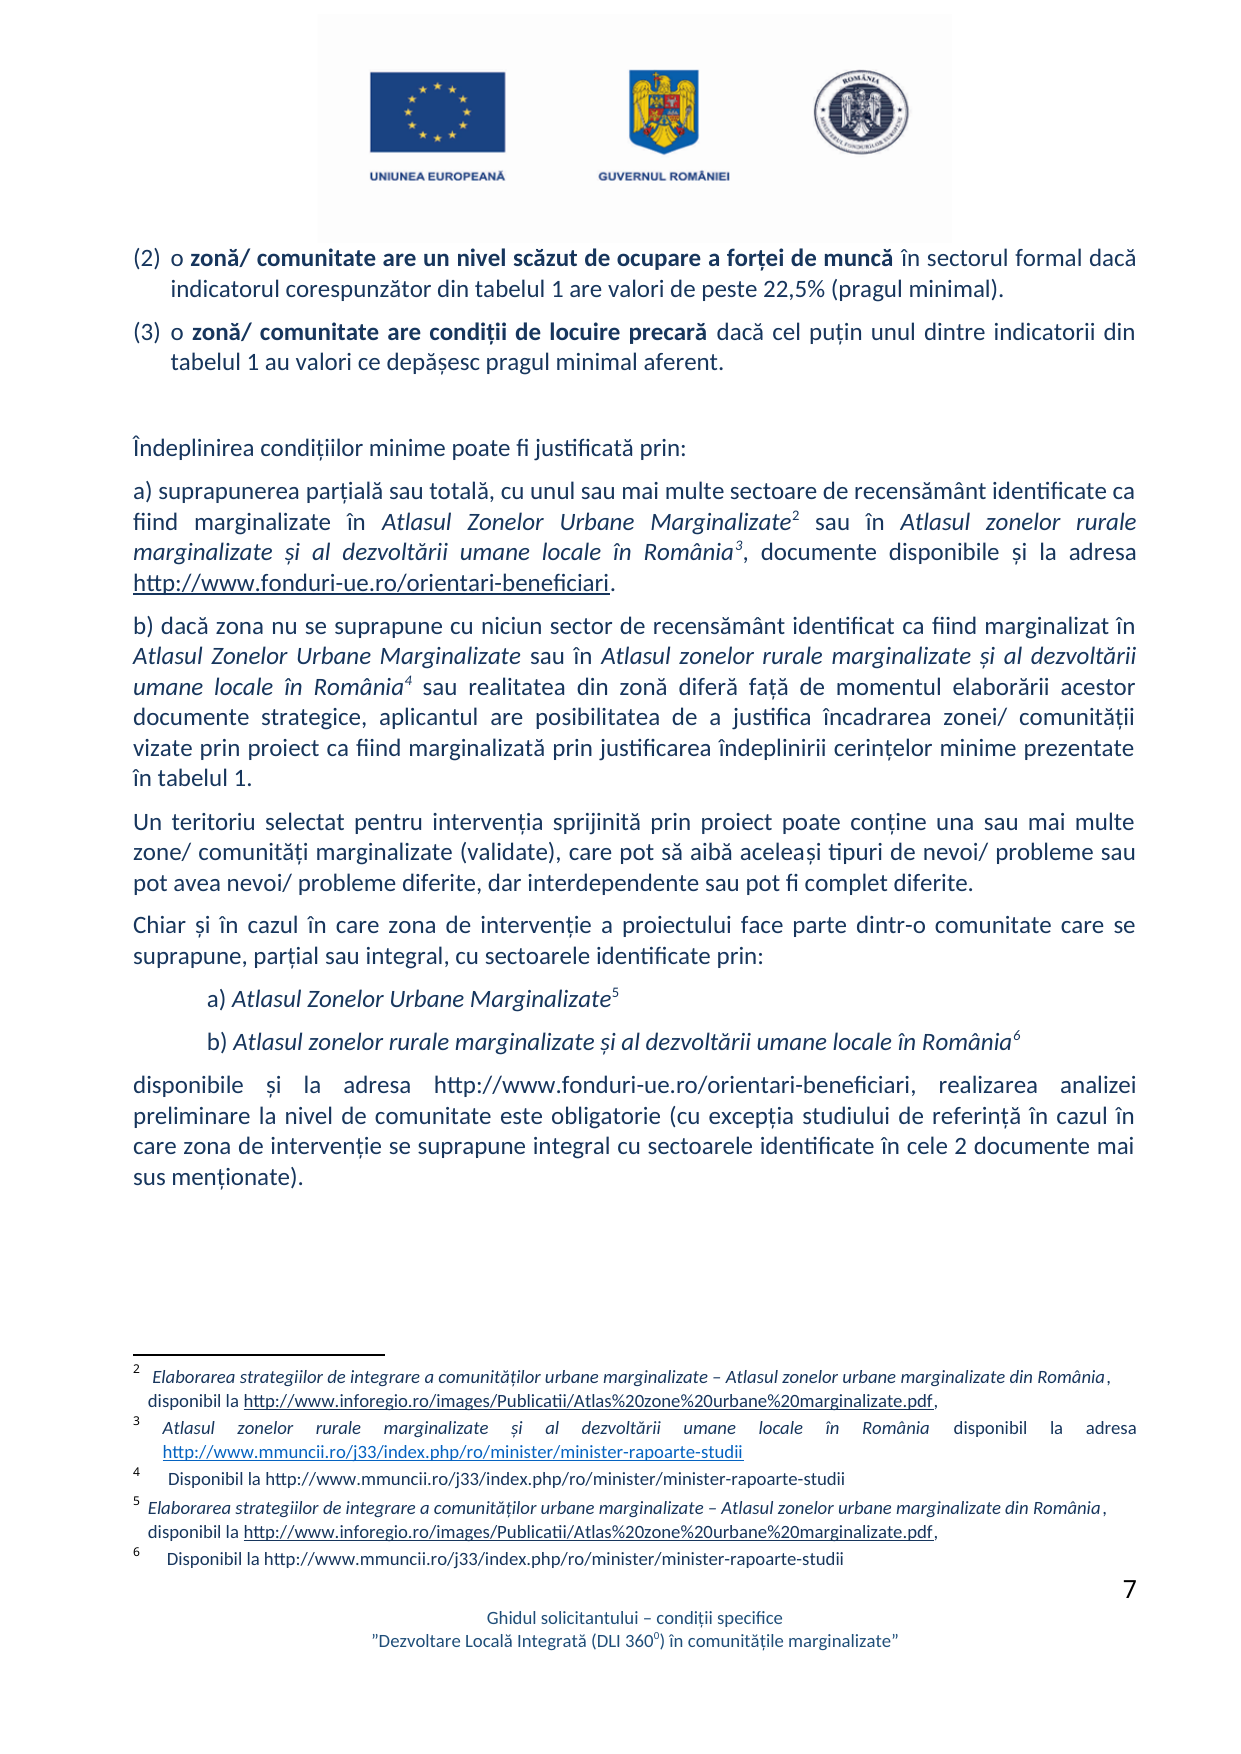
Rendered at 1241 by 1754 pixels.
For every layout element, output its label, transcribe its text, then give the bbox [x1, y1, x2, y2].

text disponibile și la adresa http://www.fonduri-ue.ro/orientari-beneficiari, realizarea analizei preliminare la nivel de comunitate este obligatorie (cu excepția studiului de referință în cazul în care zona de intervenție se suprapune integral cu sectoarele identificate în cele 2 documente mai sus menționate). [133, 1069, 1137, 1191]
text b) Atlasul zonelor rurale marginalizate şi al dezvoltării umane locale în România [133, 1026, 1137, 1057]
text Îndeplinirea condițiilor minime poate fi justificată prin: [133, 432, 1137, 463]
picture [317, 14, 953, 243]
text Chiar și în cazul în care zona de intervenție a proiectului face parte dintr-o comunitate care se suprapune, parțial sau integral, cu sectoarele identificate prin: [133, 910, 1137, 971]
text a) suprapunerea parțială sau totală, cu unul sau mai multe sectoare de recensământ identificate ca fiind marginalizate în Atlasul Zonelor Urbane Marginalizate sau în Atlasul zonelor rurale marginalizate şi al dezvoltării umane locale în România, documente disponibile și la adresa http://www.fonduri-ue.ro/orientari-beneficiari. [133, 475, 1137, 597]
text a) Atlasul Zonelor Urbane Marginalizate [133, 983, 1137, 1014]
text Un teritoriu selectat pentru intervenția sprijinită prin proiect poate conține una sau mai multe zone/ comunități marginalizate (validate), care pot să aibă aceleași tipuri de nevoi/ probleme sau pot avea nevoi/ probleme diferite, dar interdependente sau pot fi complet diferite. [133, 806, 1137, 897]
text b) dacă zona nu se suprapune cu niciun sector de recensământ identificat ca fiind marginalizat în Atlasul Zonelor Urbane Marginalizate sau în Atlasul zonelor rurale marginalizate şi al dezvoltării umane locale în România sau realitatea din zonă diferă față de momentul elaborării acestor documente strategice, aplicantul are posibilitatea de a justifica încadrarea zonei/ comunității vizate prin proiect ca fiind marginalizată prin justificarea îndeplinirii cerințelor minime prezentate în tabelul 1. [133, 610, 1137, 793]
list o zonă/ comunitate are un nivel scăzut de ocupare a forței de muncă în sectorul formal dacă indicatorul corespunzător din tabelul 1 are valori de peste 22,5% (pragul minimal). [133, 242, 1137, 303]
list o zonă/ comunitate are condiții de locuire precară dacă cel puțin unul dintre indicatorii din tabelul 1 au valori ce depășesc pragul minimal aferent. [133, 316, 1137, 377]
